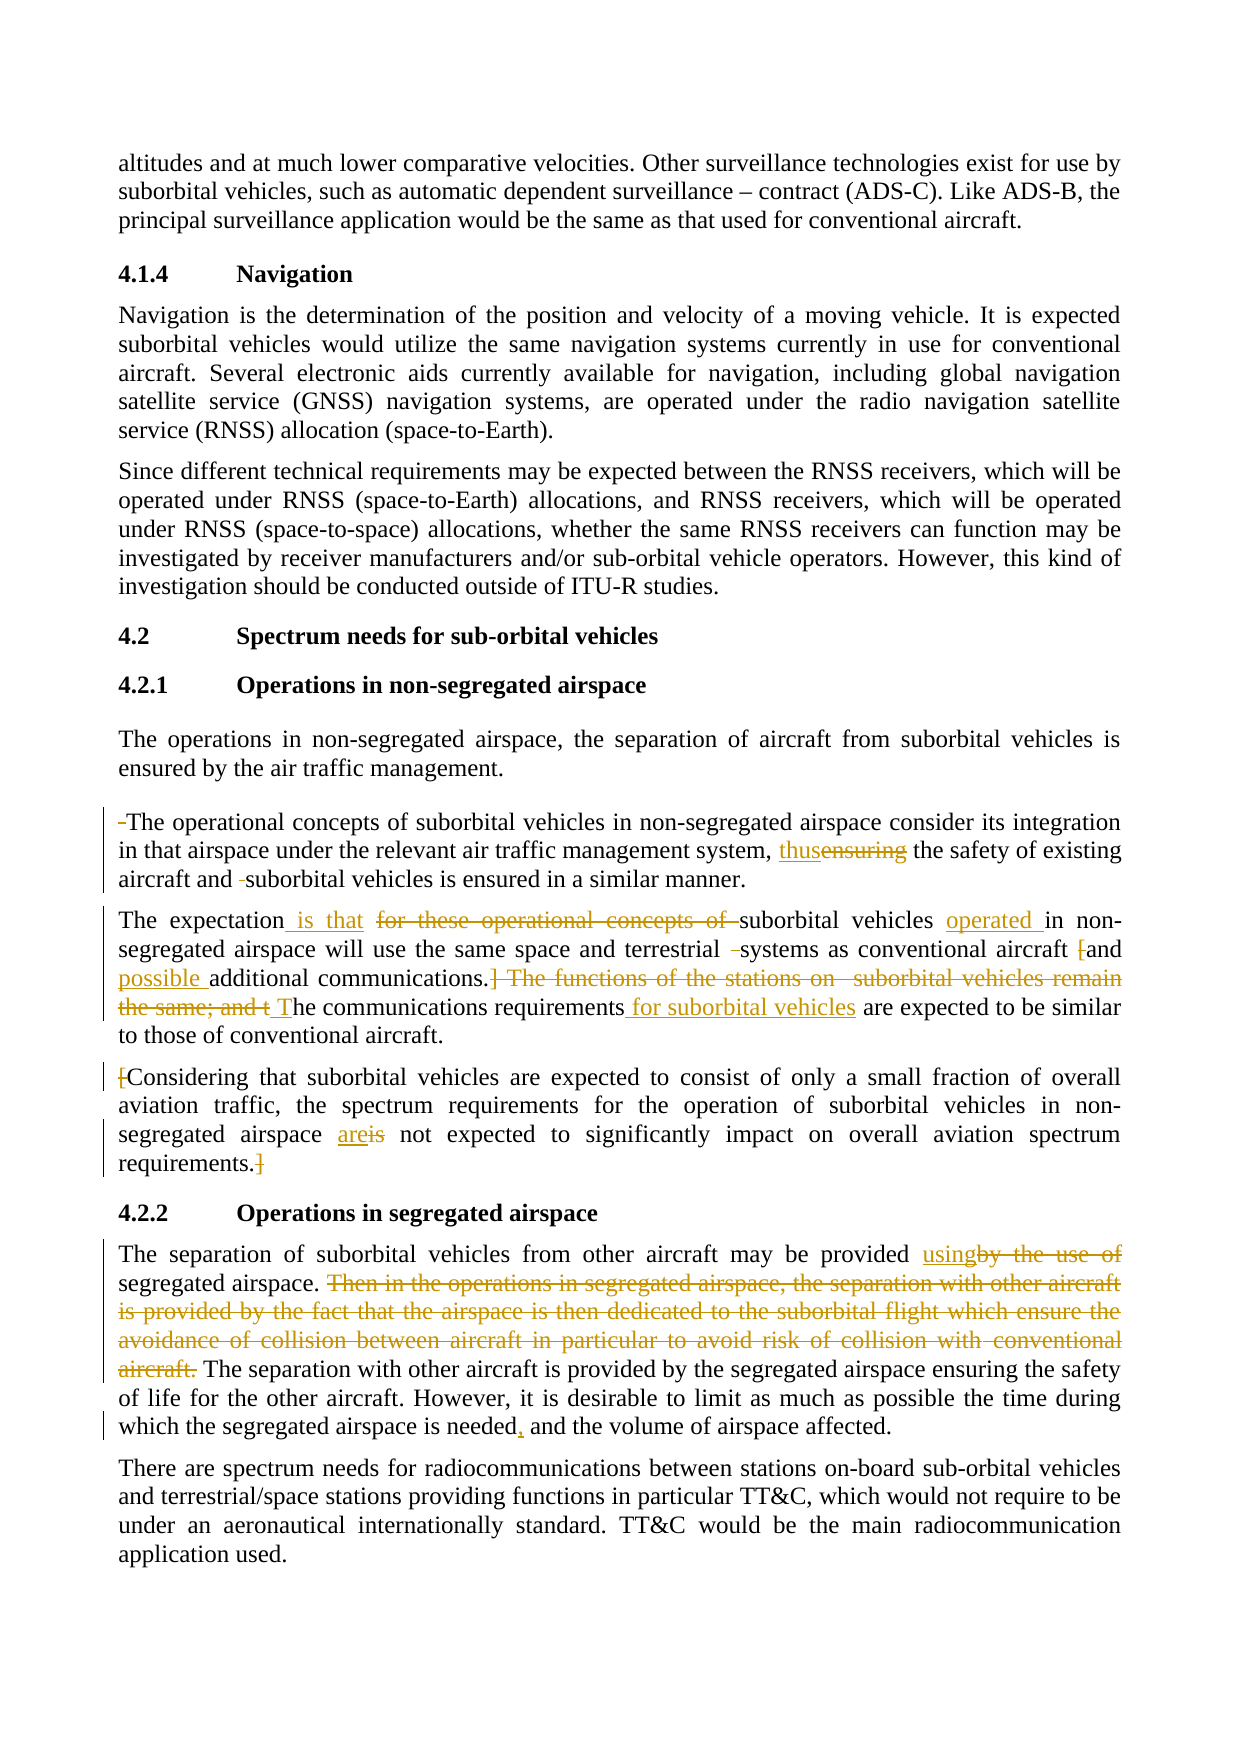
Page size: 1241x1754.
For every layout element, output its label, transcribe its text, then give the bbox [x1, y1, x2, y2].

subtitle 4.2.2 Operations in segregated airspace [118, 1198, 1122, 1226]
text The expectation suborbital vehicles in non-segregated airspace will use the same space and terrestrial systems as conventional aircraft and additional communications.he communications requirements are expected to be similar to those of conventional aircraft. [118, 906, 1122, 1049]
subtitle 4.2.1 Operations in non-segregated airspace [118, 671, 1122, 699]
text The operations in non-segregated airspace, the separation of aircraft from suborbital vehicles is ensured by the air traffic management. [118, 724, 1122, 782]
text There are spectrum needs for radiocommunications between stations on-board sub-orbital vehicles and terrestrial/space stations providing functions in particular TT&C, which would not require to be under an aeronautical internationally standard. TT&C would be the main radiocommunication application used. [118, 1453, 1122, 1568]
text The operational concepts of suborbital vehicles in non-segregated airspace consider its integration in that airspace under the relevant air traffic management system, the safety of existing aircraft and suborbital vehicles is ensured in a similar manner. [118, 807, 1122, 893]
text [118, 148, 1122, 234]
text The separation of suborbital vehicles from other aircraft may be provided segregated airspace. The separation with other aircraft is provided by the segregated airspace ensuring the safety of life for the other aircraft. However, it is desirable to limit as much as possible the time during which the segregated airspace is needed and the volume of airspace affected. [118, 1239, 1122, 1440]
text Since different technical requirements may be expected between the RNSS receivers, which will be operated under RNSS (space-to-Earth) allocations, and RNSS receivers, which will be operated under RNSS (space-to-space) allocations, whether the same RNSS receivers can function may be investigated by receiver manufacturers and/or sub-orbital vehicle operators. However, this kind of investigation should be conducted outside of ITU-R studies. [118, 456, 1122, 600]
text Navigation is the determination of the position and velocity of a moving vehicle. It is expected suborbital vehicles would utilize the same navigation systems currently in use for conventional aircraft. Several electronic aids currently available for navigation, including global navigation satellite service (GNSS) navigation systems, are operated under the radio navigation satellite service (RNSS) allocation (space-to-Earth). [118, 300, 1122, 444]
subtitle 4.2 Spectrum needs for sub-orbital vehicles [118, 621, 1122, 650]
text Considering that suborbital vehicles are expected to consist of only a small fraction of overall aviation traffic, the spectrum requirements for the operation of suborbital vehicles in non-segregated airspace not expected to significantly impact on overall aviation spectrum requirements. [118, 1062, 1122, 1177]
subtitle 4.1.4 Navigation [118, 259, 1122, 288]
